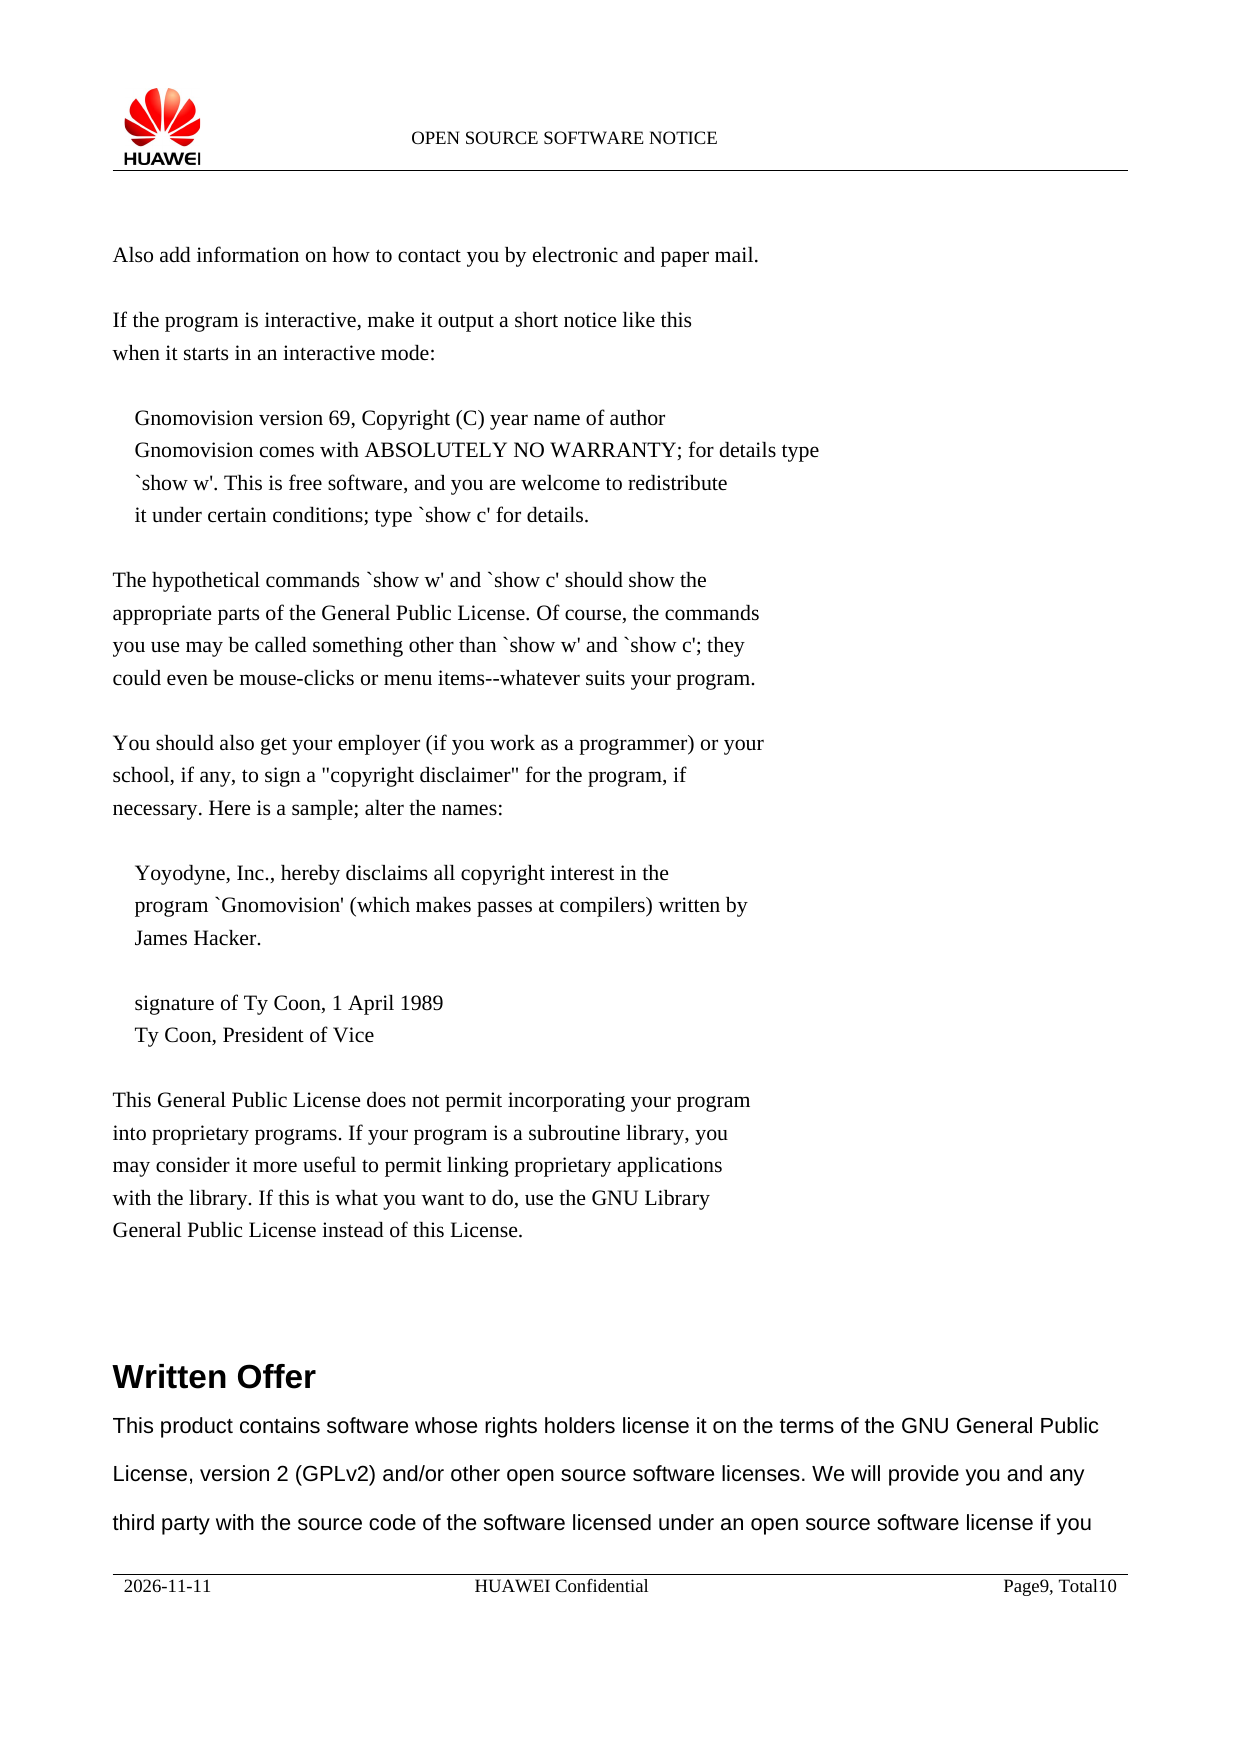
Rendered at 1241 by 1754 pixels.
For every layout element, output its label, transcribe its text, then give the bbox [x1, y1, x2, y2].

picture [124, 88, 201, 165]
text Written Offer [112, 1344, 1128, 1409]
